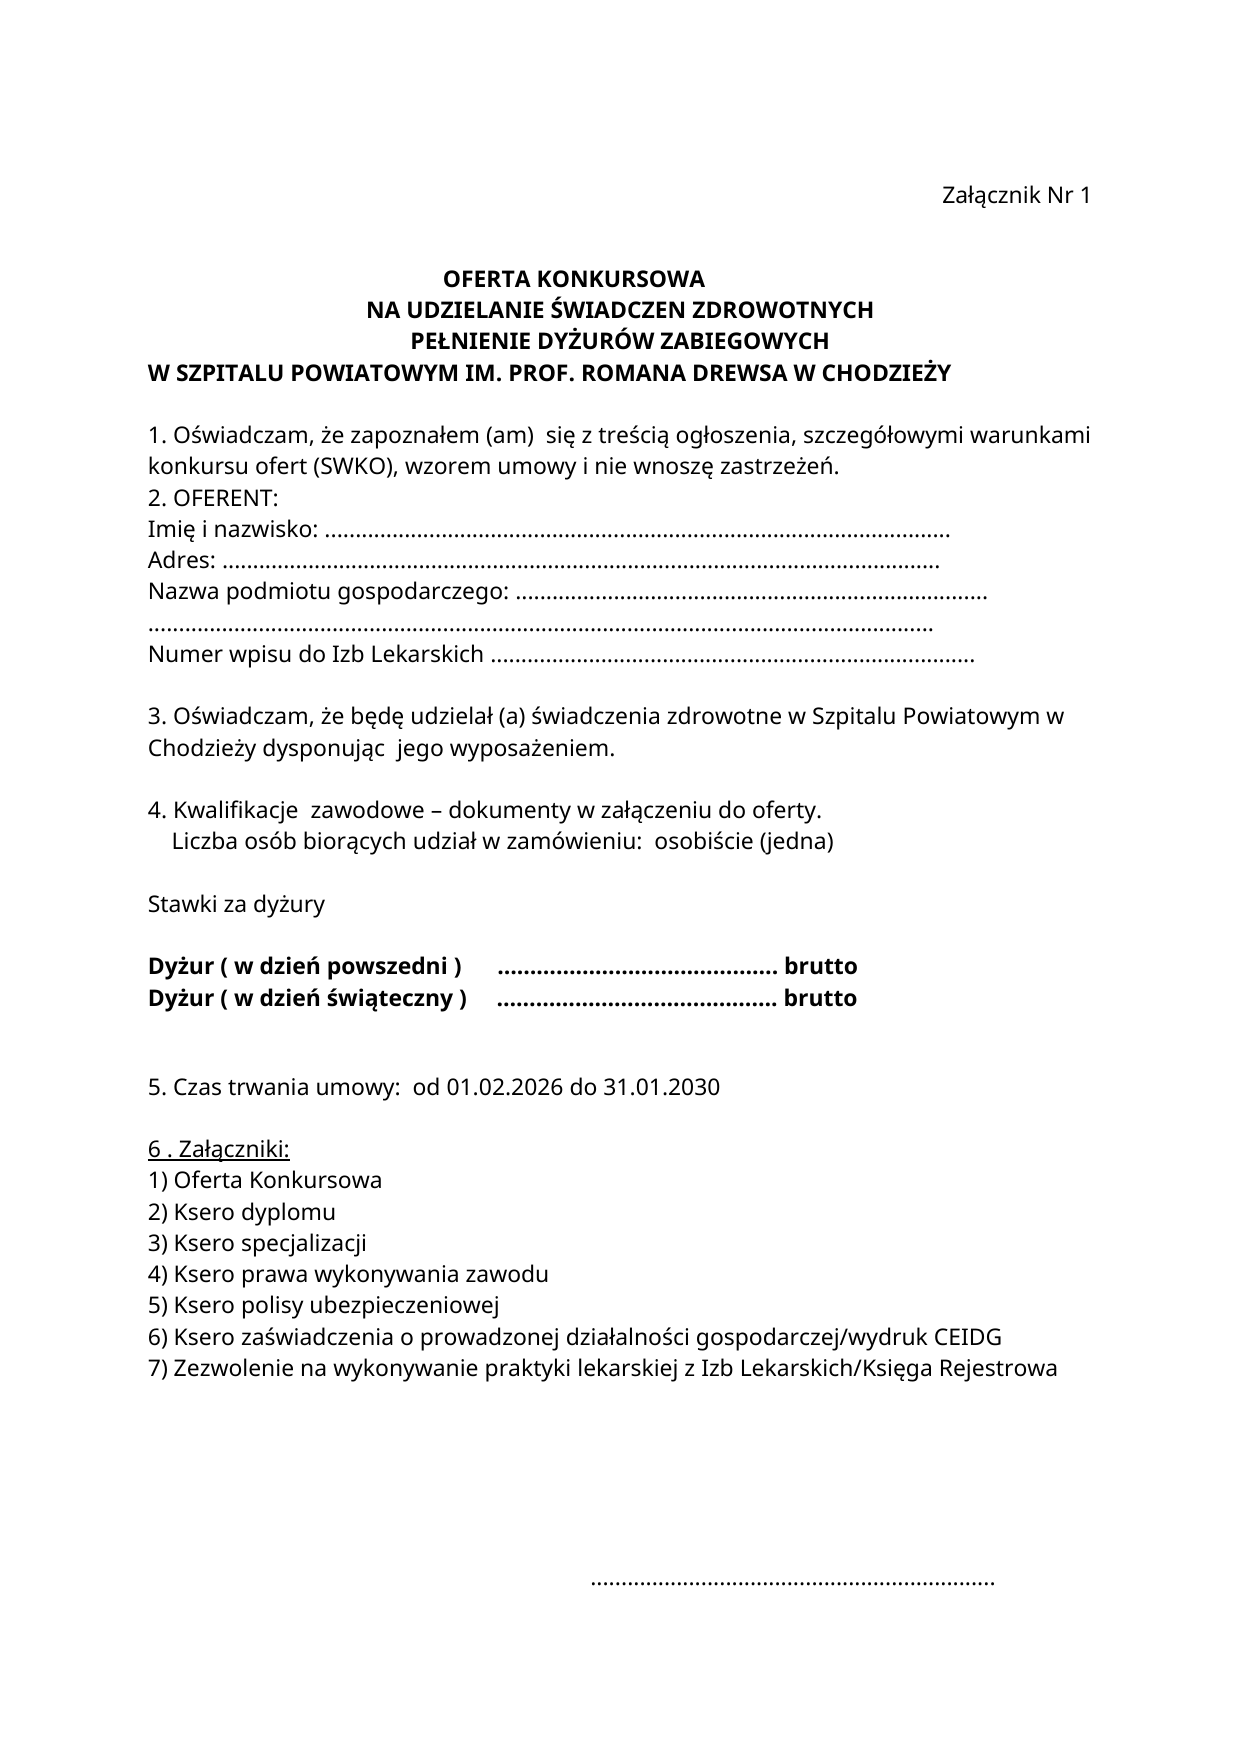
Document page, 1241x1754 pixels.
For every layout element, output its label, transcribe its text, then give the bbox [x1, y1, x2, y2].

text 1. Oświadczam, że zapoznałem (am) się z treścią ogłoszenia, szczegółowymi warunkami konkursu ofert (SWKO), wzorem umowy i nie wnoszę zastrzeżeń. [148, 419, 1093, 482]
text Adres: ..................................................................................................................... [148, 544, 1093, 575]
text 2. OFERENT: [148, 482, 1093, 513]
text 4) Ksero prawa wykonywania zawodu [148, 1258, 1093, 1289]
text Dyżur ( w dzień świąteczny ) ……………………………………. brutto [148, 982, 1093, 1013]
text 5. Czas trwania umowy: od 01.02.2026 do 31.01.2030 [148, 1070, 1093, 1102]
text Stawki za dyżury [148, 888, 1093, 919]
text 5) Ksero polisy ubezpieczeniowej [148, 1289, 1093, 1320]
text 3. Oświadczam, że będę udzielał (a) świadczenia zdrowotne w Szpitalu Powiatowym w Chodzieży dysponując jego wyposażeniem. [148, 700, 1093, 763]
subtitle Załącznik Nr 1 [148, 179, 1093, 210]
text 4. Kwalifikacje zawodowe – dokumenty w załączeniu do oferty. [148, 794, 1093, 825]
text Liczba osób biorących udział w zamówieniu: osobiście (jedna) [148, 825, 1093, 857]
text 2) Ksero dyplomu [148, 1195, 1093, 1227]
text 1) Oferta Konkursowa [148, 1164, 1093, 1195]
text ................................................................................................................................ [148, 607, 1093, 638]
text Imię i nazwisko: ...................................................................................................... [148, 513, 1093, 544]
text 6) Ksero zaświadczenia o prowadzonej działalności gospodarczej/wydruk CEIDG [148, 1320, 1093, 1352]
text Numer wpisu do Izb Lekarskich ............................................................................... [148, 638, 1093, 669]
subtitle W SZPITALU POWIATOWYM IM. PROF. ROMANA DREWSA W CHODZIEŻY [148, 357, 1093, 388]
text .................................................................. [516, 1561, 1093, 1592]
text Dyżur ( w dzień powszedni ) ……………………………………. brutto [148, 950, 1093, 982]
subtitle OFERTA KONKURSOWA [369, 263, 1093, 294]
text Nazwa podmiotu gospodarczego: ............................................................................. [148, 575, 1093, 607]
text 7) Zezwolenie na wykonywanie praktyki lekarskiej z Izb Lekarskich/Księga Rejestrowa [148, 1352, 1122, 1383]
text 3) Ksero specjalizacji [148, 1227, 1093, 1258]
text 6 . Załączniki: [148, 1133, 1093, 1164]
text NA UDZIELANIE ŚWIADCZEN ZDROWOTNYCH PEŁNIENIE DYŻURÓW ZABIEGOWYCH [148, 294, 1093, 357]
